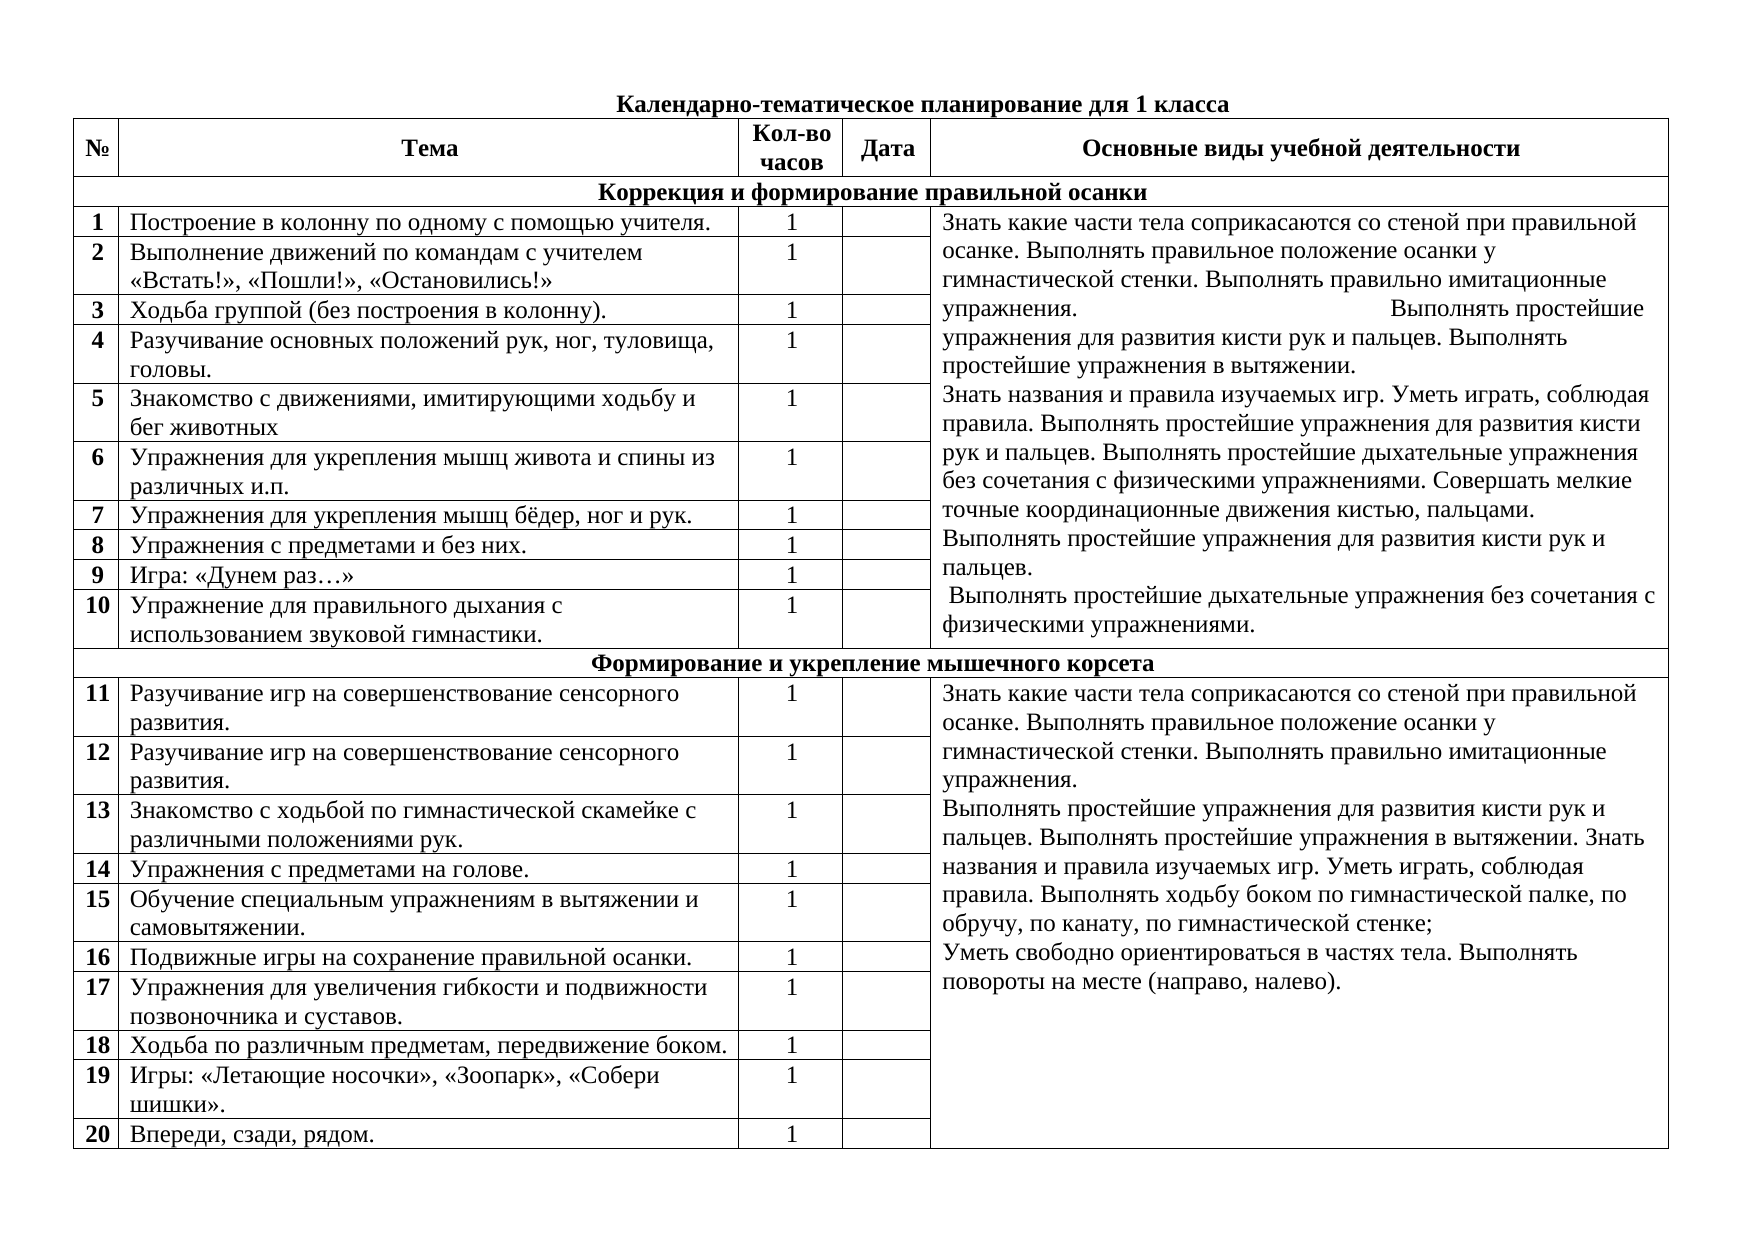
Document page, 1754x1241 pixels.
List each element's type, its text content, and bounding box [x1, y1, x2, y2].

table_cell [843, 442, 930, 499]
table_header Тема [119, 119, 738, 176]
table_cell 1 [739, 678, 842, 736]
table_cell [843, 678, 930, 736]
table_cell [843, 1031, 930, 1059]
table_cell 1 [739, 590, 842, 647]
table_cell Упражнения для укрепления мышц живота и спины из различных и.п. [119, 442, 738, 499]
table_cell [843, 1119, 930, 1148]
table_cell Упражнения для увеличения гибкости и подвижности позвоночника и суставов. [119, 972, 738, 1029]
table_cell 1 [739, 384, 842, 441]
table_cell 7 [74, 501, 118, 529]
table_cell 3 [74, 295, 118, 324]
table_cell 1 [739, 1031, 842, 1059]
table_cell [843, 560, 930, 589]
table_cell [843, 325, 930, 382]
table_header Дата [843, 119, 930, 176]
table_cell 1 [74, 207, 118, 236]
table_header № [74, 119, 118, 176]
table_cell [843, 590, 930, 647]
table_cell Впереди, сзади, рядом. [119, 1119, 738, 1148]
table_cell Разучивание основных положений рук, ног, туловища, головы. [119, 325, 738, 382]
table_cell 10 [74, 590, 118, 647]
table_cell [843, 942, 930, 971]
table_cell [843, 884, 930, 941]
table_cell 8 [74, 530, 118, 559]
table_cell 1 [739, 795, 842, 853]
table_cell 14 [74, 854, 118, 883]
table_header Основные виды учебной деятельности [931, 119, 1668, 176]
table_cell 18 [74, 1031, 118, 1059]
table_cell [843, 295, 930, 324]
table_cell Знать какие части тела соприкасаются со стеной при правильной осанке. Выполнять правильное положение осанки у гимнастической стенки. Выполнять правильно имитационные упражнения. Выполнять простейшие упражнения для развития кисти рук и пальцев. Выполнять простейшие упражнения в вытяжении. Знать названия и правила изучаемых игр. Уметь играть, соблюдая правила. Выполнять ходьбу боком по гимнастической палке, по обручу, по канату, по гимнастической стенке; Уметь свободно ориентироваться в частях тела. Выполнять повороты на месте (направо, налево). [931, 678, 1668, 1148]
table_cell 17 [74, 972, 118, 1029]
table_cell 1 [739, 325, 842, 382]
table_cell 20 [74, 1119, 118, 1148]
table_cell [843, 207, 930, 236]
table_header Кол-во часов [739, 119, 842, 176]
table_cell Обучение специальным упражнениям в вытяжении и самовытяжении. [119, 884, 738, 941]
table_cell Формирование и укрепление мышечного корсета [74, 649, 1668, 677]
table_cell 16 [74, 942, 118, 971]
table_cell 9 [74, 560, 118, 589]
table_cell Упражнения с предметами и без них. [119, 530, 738, 559]
table_cell [843, 530, 930, 559]
table_cell Коррекция и формирование правильной осанки [74, 177, 1668, 206]
table_cell 1 [739, 560, 842, 589]
table_cell [843, 237, 930, 294]
table_cell [843, 737, 930, 794]
table_cell Знакомство с ходьбой по гимнастической скамейке с различными положениями рук. [119, 795, 738, 853]
table_cell 1 [739, 501, 842, 529]
table_cell 2 [74, 237, 118, 294]
table_cell Знакомство с движениями, имитирующими ходьбу и бег животных [119, 384, 738, 441]
table_cell [843, 854, 930, 883]
table_cell 1 [739, 884, 842, 941]
table_cell 19 [74, 1060, 118, 1118]
table_cell 1 [739, 942, 842, 971]
table_cell 1 [739, 237, 842, 294]
table_cell [843, 501, 930, 529]
table_cell 5 [74, 384, 118, 441]
table_cell 1 [739, 854, 842, 883]
table_cell 15 [74, 884, 118, 941]
table_cell 1 [739, 295, 842, 324]
table_cell 12 [74, 737, 118, 794]
table_cell 13 [74, 795, 118, 853]
table_cell Выполнение движений по командам с учителем «Встать!», «Пошли!», «Остановились!» [119, 237, 738, 294]
table_cell 1 [739, 1119, 842, 1148]
table_cell 1 [739, 1060, 842, 1118]
table_cell 1 [739, 442, 842, 499]
table_cell [843, 1060, 930, 1118]
table_cell Разучивание игр на совершенствование сенсорного развития. [119, 737, 738, 794]
table_cell 1 [739, 737, 842, 794]
table_cell Знать какие части тела соприкасаются со стеной при правильной осанке. Выполнять правильное положение осанки у гимнастической стенки. Выполнять правильно имитационные упражнения. Выполнять простейшие упражнения для развития кисти рук и пальцев. Выполнять простейшие упражнения в вытяжении. Знать названия и правила изучаемых игр. Уметь играть, соблюдая правила. Выполнять простейшие упражнения для развития кисти рук и пальцев. Выполнять простейшие дыхательные упражнения без сочетания с физическими упражнениями. Совершать мелкие точные координационные движения кистью, пальцами. Выполнять простейшие упражнения для развития кисти рук и пальцев. Выполнять простейшие дыхательные упражнения без сочетания с физическими упражнениями. [931, 207, 1668, 647]
text Календарно-тематическое планирование для 1 класса [118, 89, 1668, 117]
table_cell 1 [739, 207, 842, 236]
table_cell [843, 795, 930, 853]
table_cell 4 [74, 325, 118, 382]
table_cell Ходьба группой (без построения в колонну). [119, 295, 738, 324]
table_cell Игра: «Дунем раз…» [119, 560, 738, 589]
table_cell Подвижные игры на сохранение правильной осанки. [119, 942, 738, 971]
table_cell Построение в колонну по одному с помощью учителя. [119, 207, 738, 236]
table_cell Ходьба по различным предметам, передвижение боком. [119, 1031, 738, 1059]
table_cell Упражнения для укрепления мышц бёдер, ног и рук. [119, 501, 738, 529]
table_cell 11 [74, 678, 118, 736]
table_cell Упражнение для правильного дыхания с использованием звуковой гимнастики. [119, 590, 738, 647]
table_cell Разучивание игр на совершенствование сенсорного развития. [119, 678, 738, 736]
table_cell 1 [739, 972, 842, 1029]
table_cell [843, 384, 930, 441]
table_cell [843, 972, 930, 1029]
table_cell 6 [74, 442, 118, 499]
table_cell Игры: «Летающие носочки», «Зоопарк», «Собери шишки». [119, 1060, 738, 1118]
table_cell Упражнения с предметами на голове. [119, 854, 738, 883]
table_cell 1 [739, 530, 842, 559]
